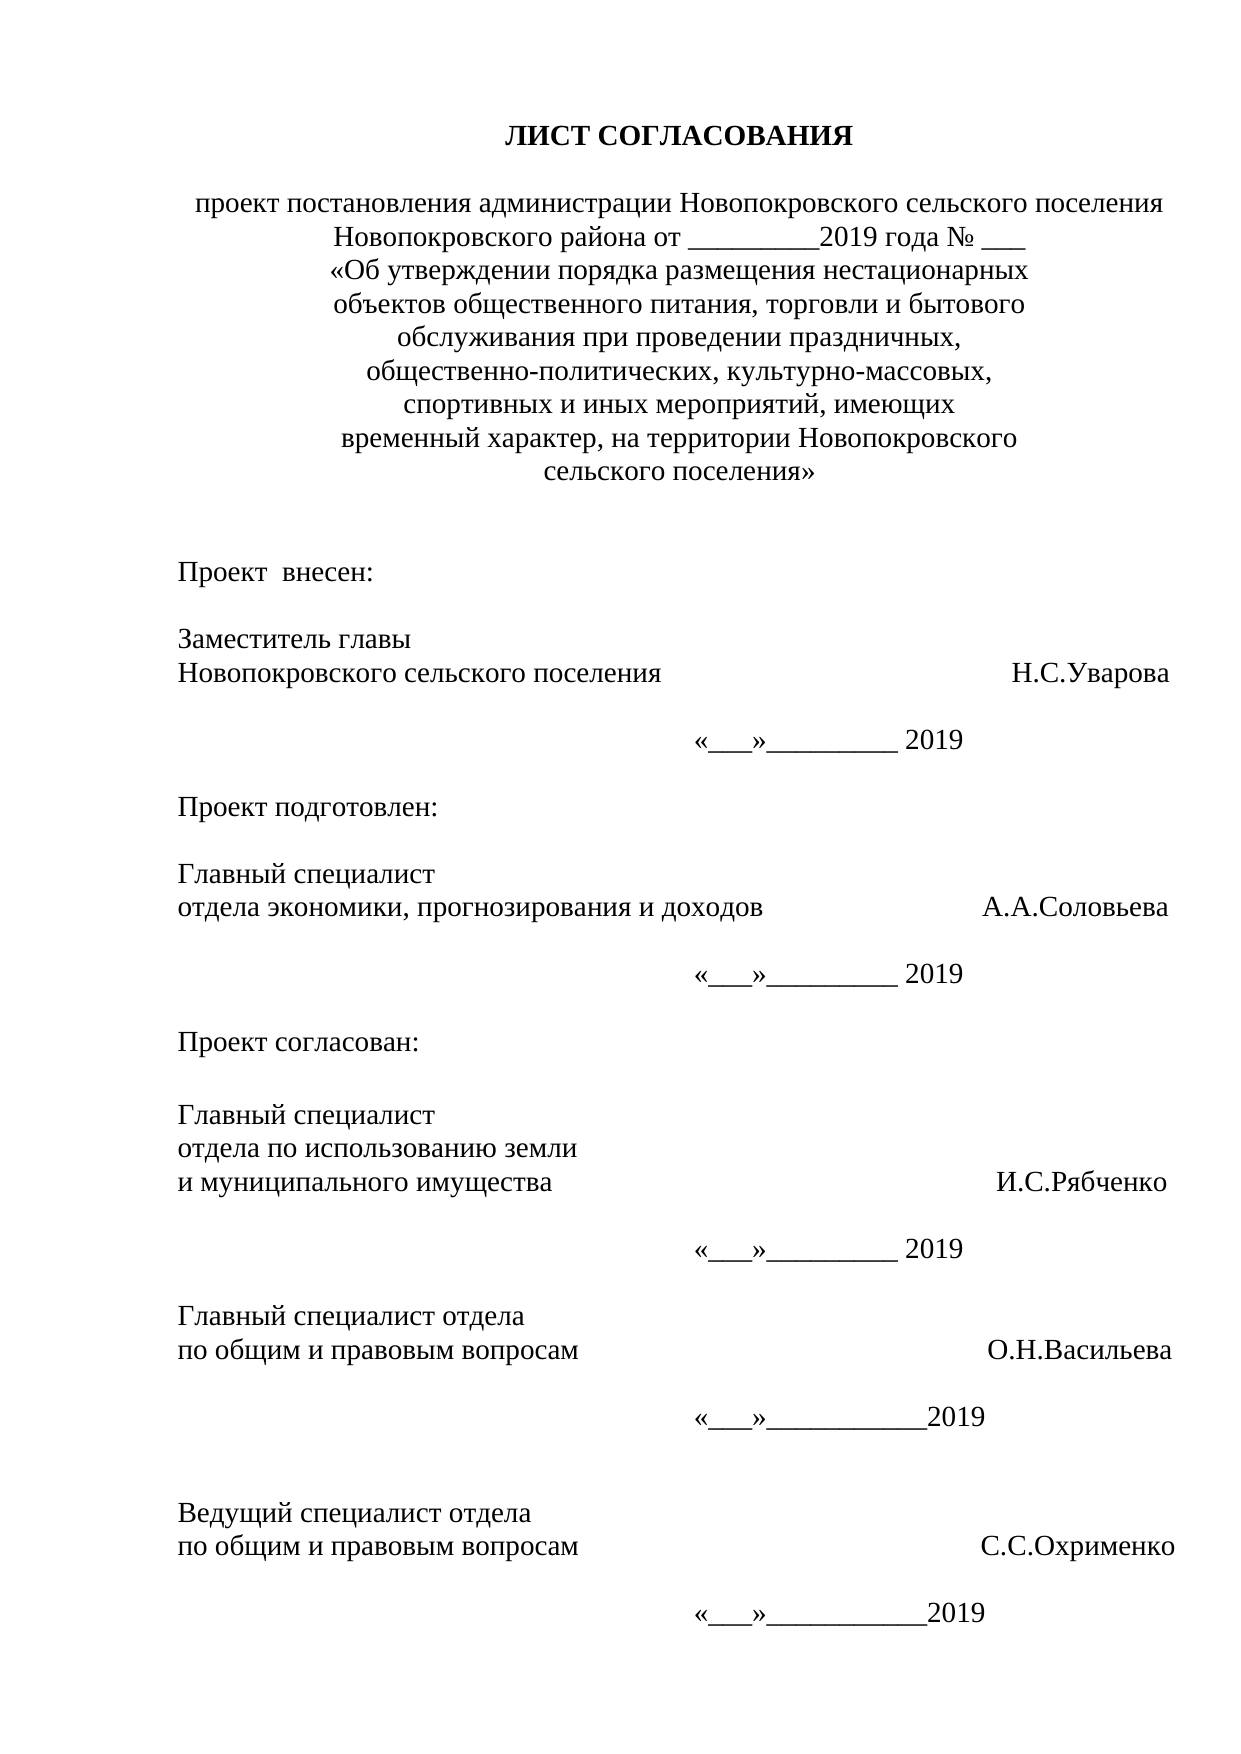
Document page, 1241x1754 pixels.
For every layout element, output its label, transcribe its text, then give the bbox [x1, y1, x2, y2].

text по общим и правовым вопросам С.С.Охрименко [177, 1528, 1181, 1562]
text Проект внесен: [177, 554, 1181, 588]
text по общим и правовым вопросам О.Н.Васильева [177, 1332, 1181, 1365]
text обслуживания при проведении праздничных, [177, 319, 1181, 353]
text отдела по использованию земли [177, 1131, 1181, 1164]
text Заместитель главы [177, 621, 1181, 655]
text «___»_________ 2019 [620, 722, 1181, 755]
text Проект согласован: [177, 1024, 1181, 1057]
text Главный специалист [177, 856, 1181, 889]
text спортивных и иных мероприятий, имеющих [177, 386, 1181, 420]
text «___»___________2019 [620, 1399, 1181, 1432]
text временный характер, на территории Новопокровского [177, 420, 1181, 453]
text Проект подготовлен: [177, 789, 1181, 822]
text Ведущий специалист отдела [177, 1495, 1181, 1528]
text Главный специалист отдела [177, 1298, 1181, 1332]
text «___»_________ 2019 [620, 1231, 1181, 1265]
text проект постановления администрации Новопокровского сельского поселения [177, 185, 1181, 219]
text «___»___________2019 [620, 1595, 1181, 1629]
text «Об утверждении порядка размещения нестационарных [177, 252, 1181, 286]
text объектов общественного питания, торговли и бытового [177, 286, 1181, 319]
text ЛИСТ СОГЛАСОВАНИЯ [177, 118, 1181, 152]
text Главный специалист [177, 1097, 1181, 1131]
text Новопокровского района от _________2019 года № ___ [177, 219, 1181, 252]
text общественно-политических, культурно-массовых, [177, 353, 1181, 386]
text «___»_________ 2019 [620, 957, 1181, 990]
text Новопокровского сельского поселения Н.С.Уварова [177, 655, 1181, 722]
text и муниципального имущества И.С.Рябченко [177, 1164, 1181, 1198]
text отдела экономики, прогнозирования и доходов А.А.Соловьева [177, 889, 1181, 957]
text сельского поселения» [177, 453, 1181, 487]
